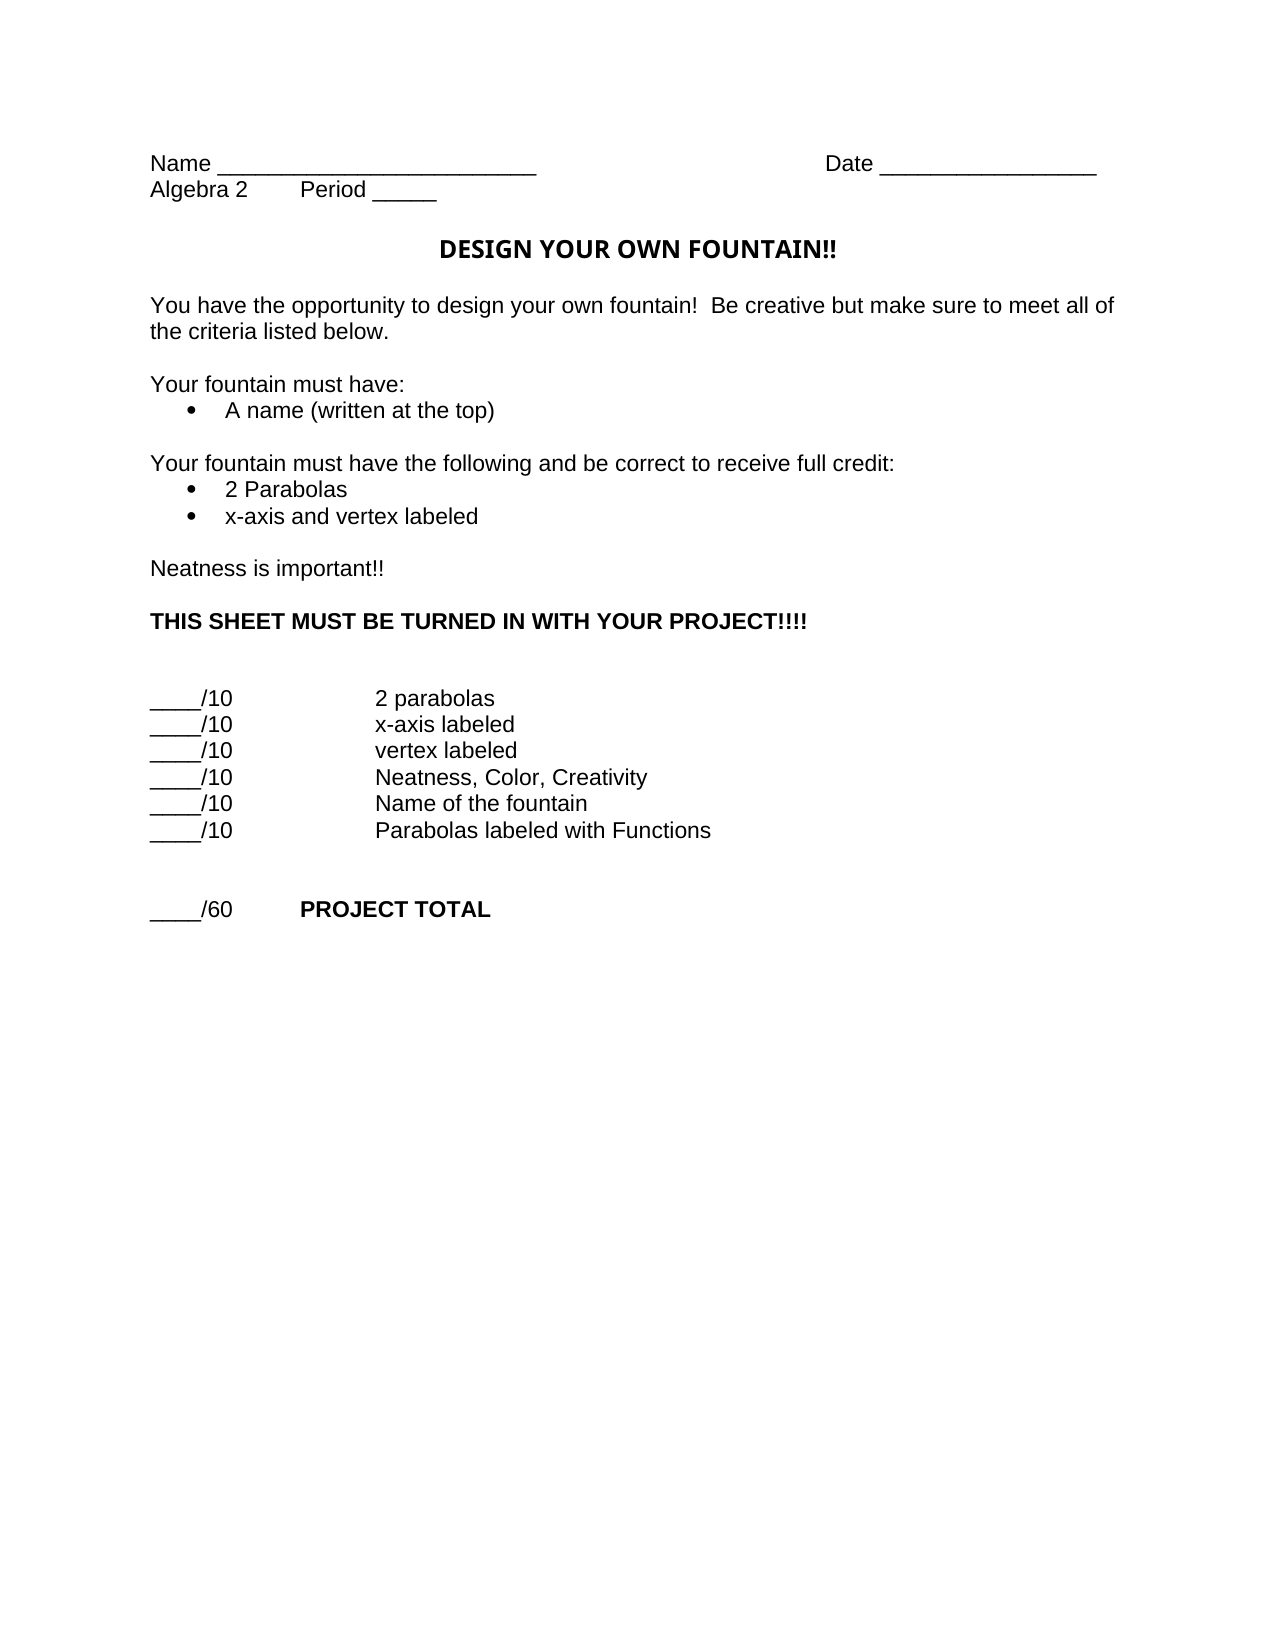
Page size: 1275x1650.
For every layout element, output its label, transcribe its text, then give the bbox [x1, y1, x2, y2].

text ____/60 PROJECT TOTAL [150, 896, 1125, 922]
text Your fountain must have the following and be correct to receive full credit: [150, 450, 1125, 476]
text Algebra 2 Period _____ [150, 176, 1125, 203]
list 2 Parabolas [187, 476, 1125, 503]
text THIS SHEET MUST BE TURNED IN WITH YOUR PROJECT!!!! [150, 608, 1125, 634]
text ____/10 Neatness, Color, Creativity [150, 764, 1125, 790]
text ____/10 Name of the fountain [150, 790, 1125, 817]
text DESIGN YOUR OWN FOUNTAIN!! [150, 231, 1125, 266]
text ____/10 Parabolas labeled with Functions [150, 817, 1125, 843]
text Name _________________________ Date _________________ [150, 150, 1125, 176]
text ____/10 vertex labeled [150, 737, 1125, 764]
text Your fountain must have: [150, 371, 1125, 397]
list x-axis and vertex labeled [187, 503, 1125, 529]
text You have the opportunity to design your own fountain! Be creative but make sure to meet all of the criteria listed below. [150, 292, 1125, 344]
text Neatness is important!! [150, 555, 1125, 582]
text ____/10 x-axis labeled [150, 711, 1125, 737]
text ____/10 2 parabolas [150, 685, 1125, 711]
list A name (written at the top) [187, 397, 1125, 424]
